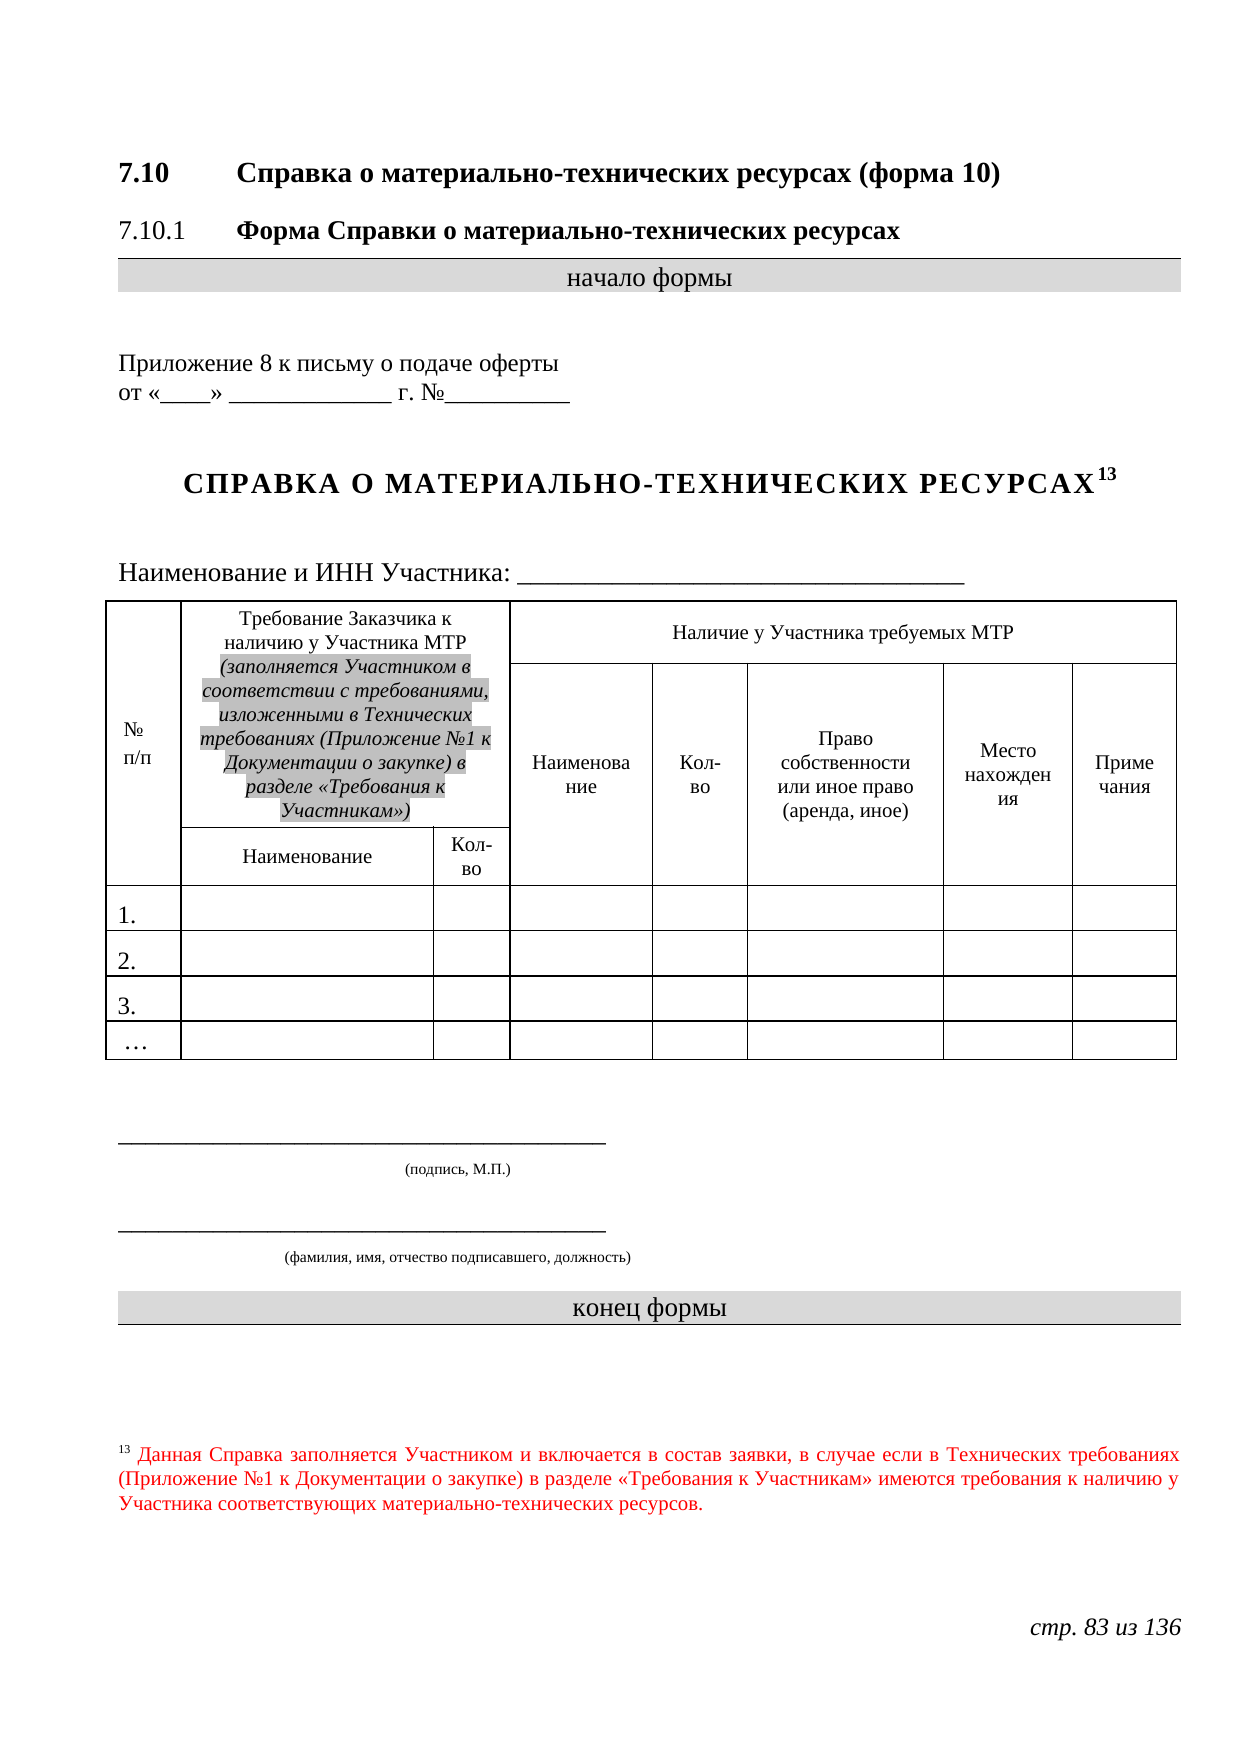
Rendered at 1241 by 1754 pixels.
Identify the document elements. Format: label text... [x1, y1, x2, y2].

table_cell [1073, 1022, 1176, 1059]
table_cell [944, 1022, 1072, 1059]
table_header Наличие у Участника требуемых МТР [511, 602, 1176, 663]
table_cell [511, 977, 652, 1020]
table_header Требование Заказчика к наличию у Участника МТР (заполняется Участником в соответствии с требованиями, изложенными в Технических требованиях (Приложение №1 к Документации о закупке) в разделе «Требования к Участникам») [182, 602, 509, 826]
table_cell [511, 886, 652, 930]
table_cell [182, 1022, 433, 1059]
table_cell [748, 931, 943, 975]
text Справка о материально-технических ресурсах [118, 462, 1181, 500]
table_cell [748, 977, 943, 1020]
text ____________________________________ [118, 1116, 1181, 1148]
table_cell [653, 1022, 747, 1059]
table_cell [434, 1022, 509, 1059]
table_cell [511, 1022, 652, 1059]
table_header № п/п [107, 602, 180, 884]
table_cell Место нахождения [944, 664, 1072, 884]
text Наименование и ИНН Участника: _________________________________ [118, 556, 1181, 587]
table_cell [1073, 886, 1176, 930]
text конец формы [118, 1291, 1181, 1324]
table_cell Наименование [511, 664, 652, 884]
table_cell Право собственности или иное право (аренда, иное) [748, 664, 943, 884]
table_cell [944, 886, 1072, 930]
table_cell [182, 931, 433, 975]
table_cell [1073, 977, 1176, 1020]
table_cell [653, 886, 747, 930]
table_cell [1073, 931, 1176, 975]
table_cell [653, 977, 747, 1020]
table_cell [748, 886, 943, 930]
table_cell [182, 886, 433, 930]
table_cell [434, 977, 509, 1020]
table_cell [944, 931, 1072, 975]
table_cell [107, 977, 180, 1020]
table_cell [182, 977, 433, 1020]
table_cell Примечания [1073, 664, 1176, 884]
table_cell [434, 931, 509, 975]
subtitle Справка о материально-технических ресурсах (форма 10) [118, 156, 1181, 189]
table_cell … [107, 1022, 180, 1059]
table_cell [748, 1022, 943, 1059]
table_cell Наименование [182, 828, 433, 884]
table_cell [434, 886, 509, 930]
text ____________________________________ [118, 1204, 1181, 1235]
text начало формы [118, 259, 1181, 292]
text Приложение 8 к письму о подаче оферты от «____» _____________ г. №__________ [118, 348, 1181, 406]
table_cell Кол-во [434, 828, 509, 884]
table_cell [511, 931, 652, 975]
table_cell Кол-во [653, 664, 747, 884]
text Форма Справки о материально-технических ресурсах [118, 214, 1181, 245]
table_cell [107, 931, 180, 975]
table_cell [653, 931, 747, 975]
table_cell [944, 977, 1072, 1020]
text (фамилия, имя, отчество подписавшего, должность) [118, 1247, 797, 1278]
table_cell [107, 886, 180, 930]
text (подпись, М.П.) [118, 1160, 797, 1191]
